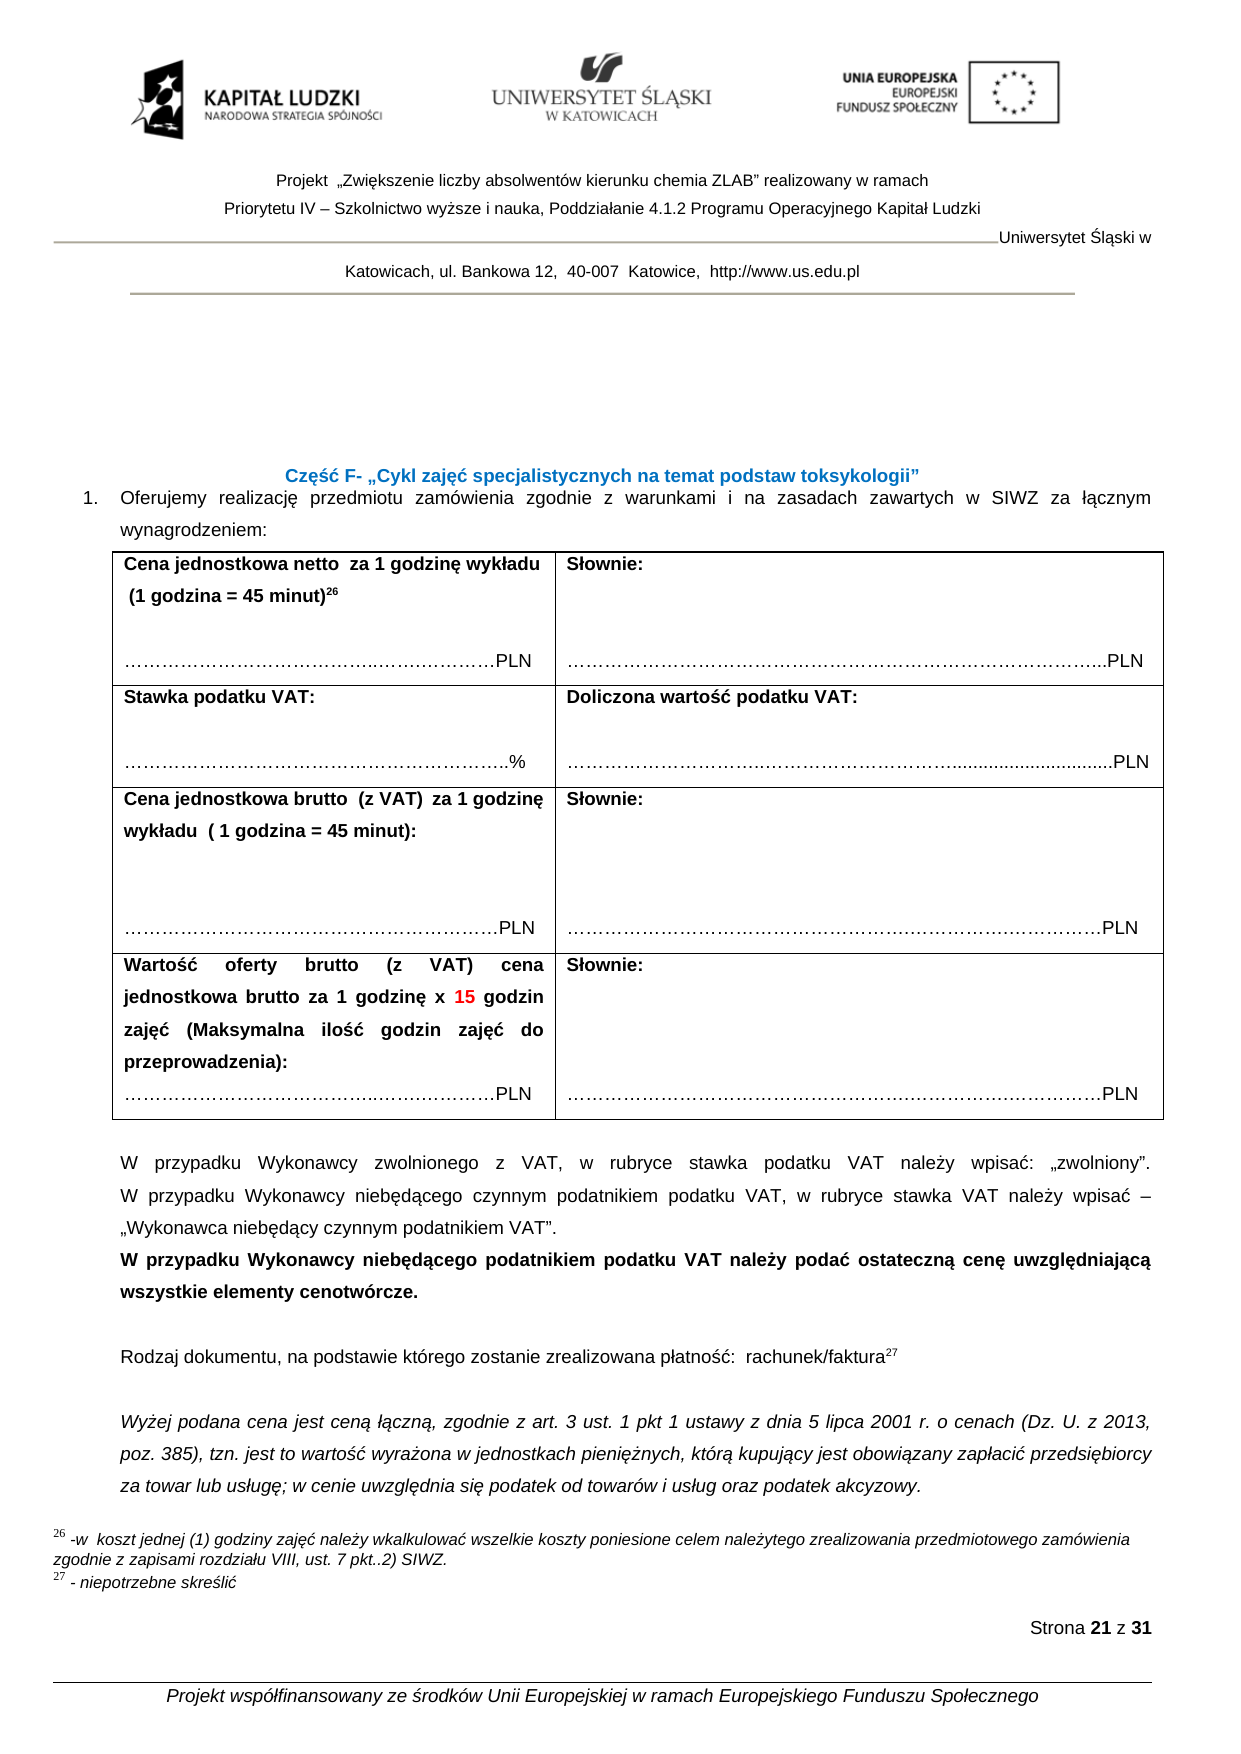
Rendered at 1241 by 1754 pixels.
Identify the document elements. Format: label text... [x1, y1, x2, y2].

table_cell Słownie: ……………………………………………….…………….……………PLN [556, 954, 1163, 1119]
table_cell Słownie: ……………………………………………….…………….……………PLN [556, 788, 1163, 953]
text Część F- „Cykl zajęć specjalistycznych na temat podstaw toksykologii” [53, 465, 1152, 487]
table_cell Stawka podatku VAT: ……………………………………………………..% [113, 686, 555, 787]
list W przypadku Wykonawcy zwolnionego z VAT, w rubryce stawka podatku VAT należy wpisać: „zwolniony”. W przypadku Wykonawcy niebędącego czynnym podatnikiem podatku VAT, w rubryce stawka VAT należy wpisać – „Wykonawca niebędący czynnym podatnikiem VAT”. [120, 1152, 1152, 1238]
table_header Cena jednostkowa netto za 1 godzinę wykładu (1 godzina = 45 minut) …………………………………..…….…………PLN [113, 553, 555, 685]
table_header Słownie: …………………………………………………………………………...PLN [556, 553, 1163, 685]
list Rodzaj dokumentu, na podstawie którego zostanie zrealizowana płatność: rachunek/faktura [120, 1346, 1152, 1367]
list W przypadku Wykonawcy niebędącego podatnikiem podatku VAT należy podać ostateczną cenę uwzględniającą wszystkie elementy cenotwórcze. [120, 1249, 1152, 1303]
picture [130, 44, 1075, 159]
table_cell Wartość oferty brutto (z VAT) cena jednostkowa brutto za 1 godzinę x 15 godzin zajęć (Maksymalna ilość godzin zajęć do przeprowadzenia): …………………………………..…….…………PLN [113, 954, 555, 1119]
list Oferujemy realizację przedmiotu zamówienia zgodnie z warunkami i na zasadach zawartych w SIWZ za łącznym wynagrodzeniem: [83, 487, 1152, 541]
table_cell Cena jednostkowa brutto (z VAT) za 1 godzinę wykładu ( 1 godzina = 45 minut): ……………………………………………………PLN [113, 788, 555, 953]
list Wyżej podana cena jest ceną łączną, zgodnie z art. 3 ust. 1 pkt 1 ustawy z dnia 5 lipca 2001 r. o cenach (Dz. U. z 2013, poz. 385), tzn. jest to wartość wyrażona w jednostkach pieniężnych, którą kupujący jest obowiązany zapłacić przedsiębiorcy za towar lub usługę; w cenie uwzględnia się podatek od towarów i usług oraz podatek akcyzowy. [120, 1410, 1152, 1497]
table_cell Doliczona wartość podatku VAT: …………………………..…………………………...............................PLN [556, 686, 1163, 787]
